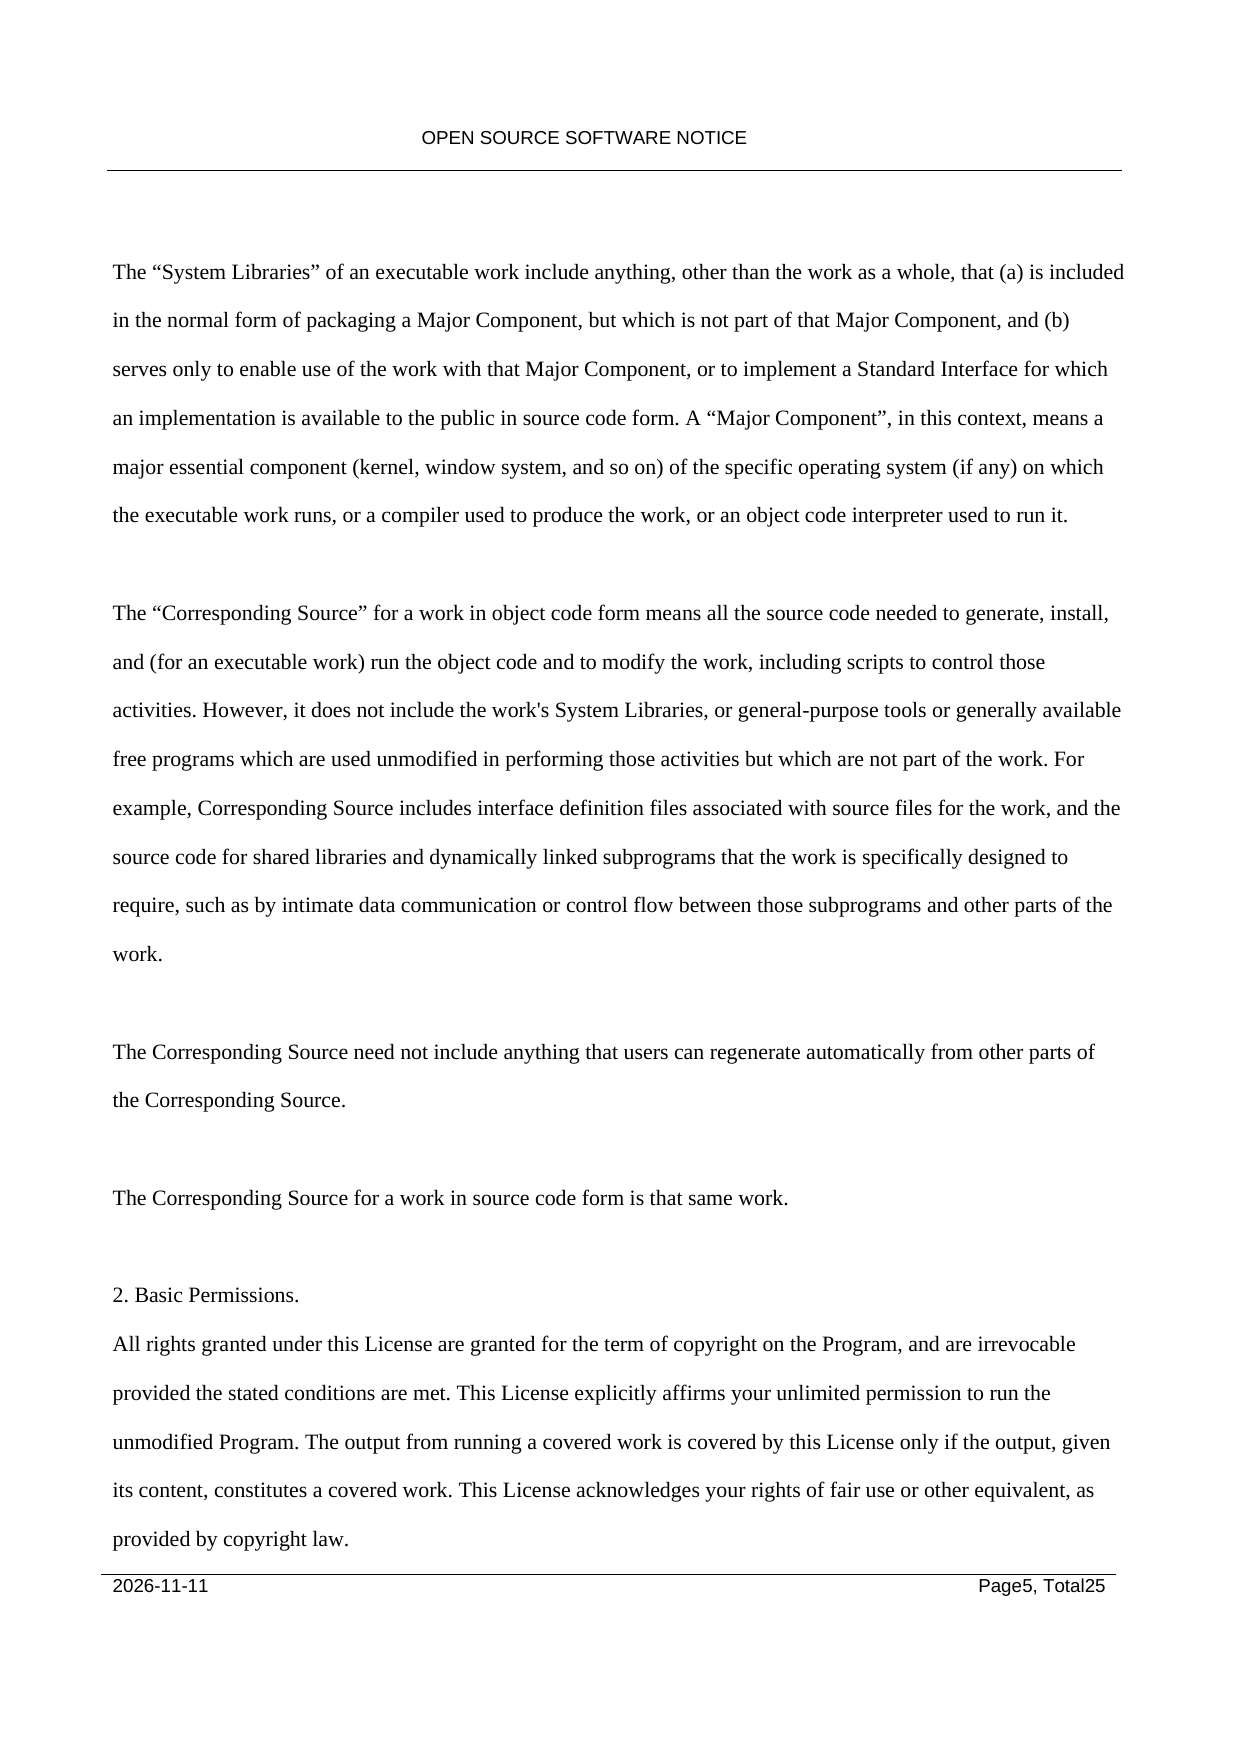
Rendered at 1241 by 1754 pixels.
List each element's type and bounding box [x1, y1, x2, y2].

text [112, 206, 1128, 1555]
